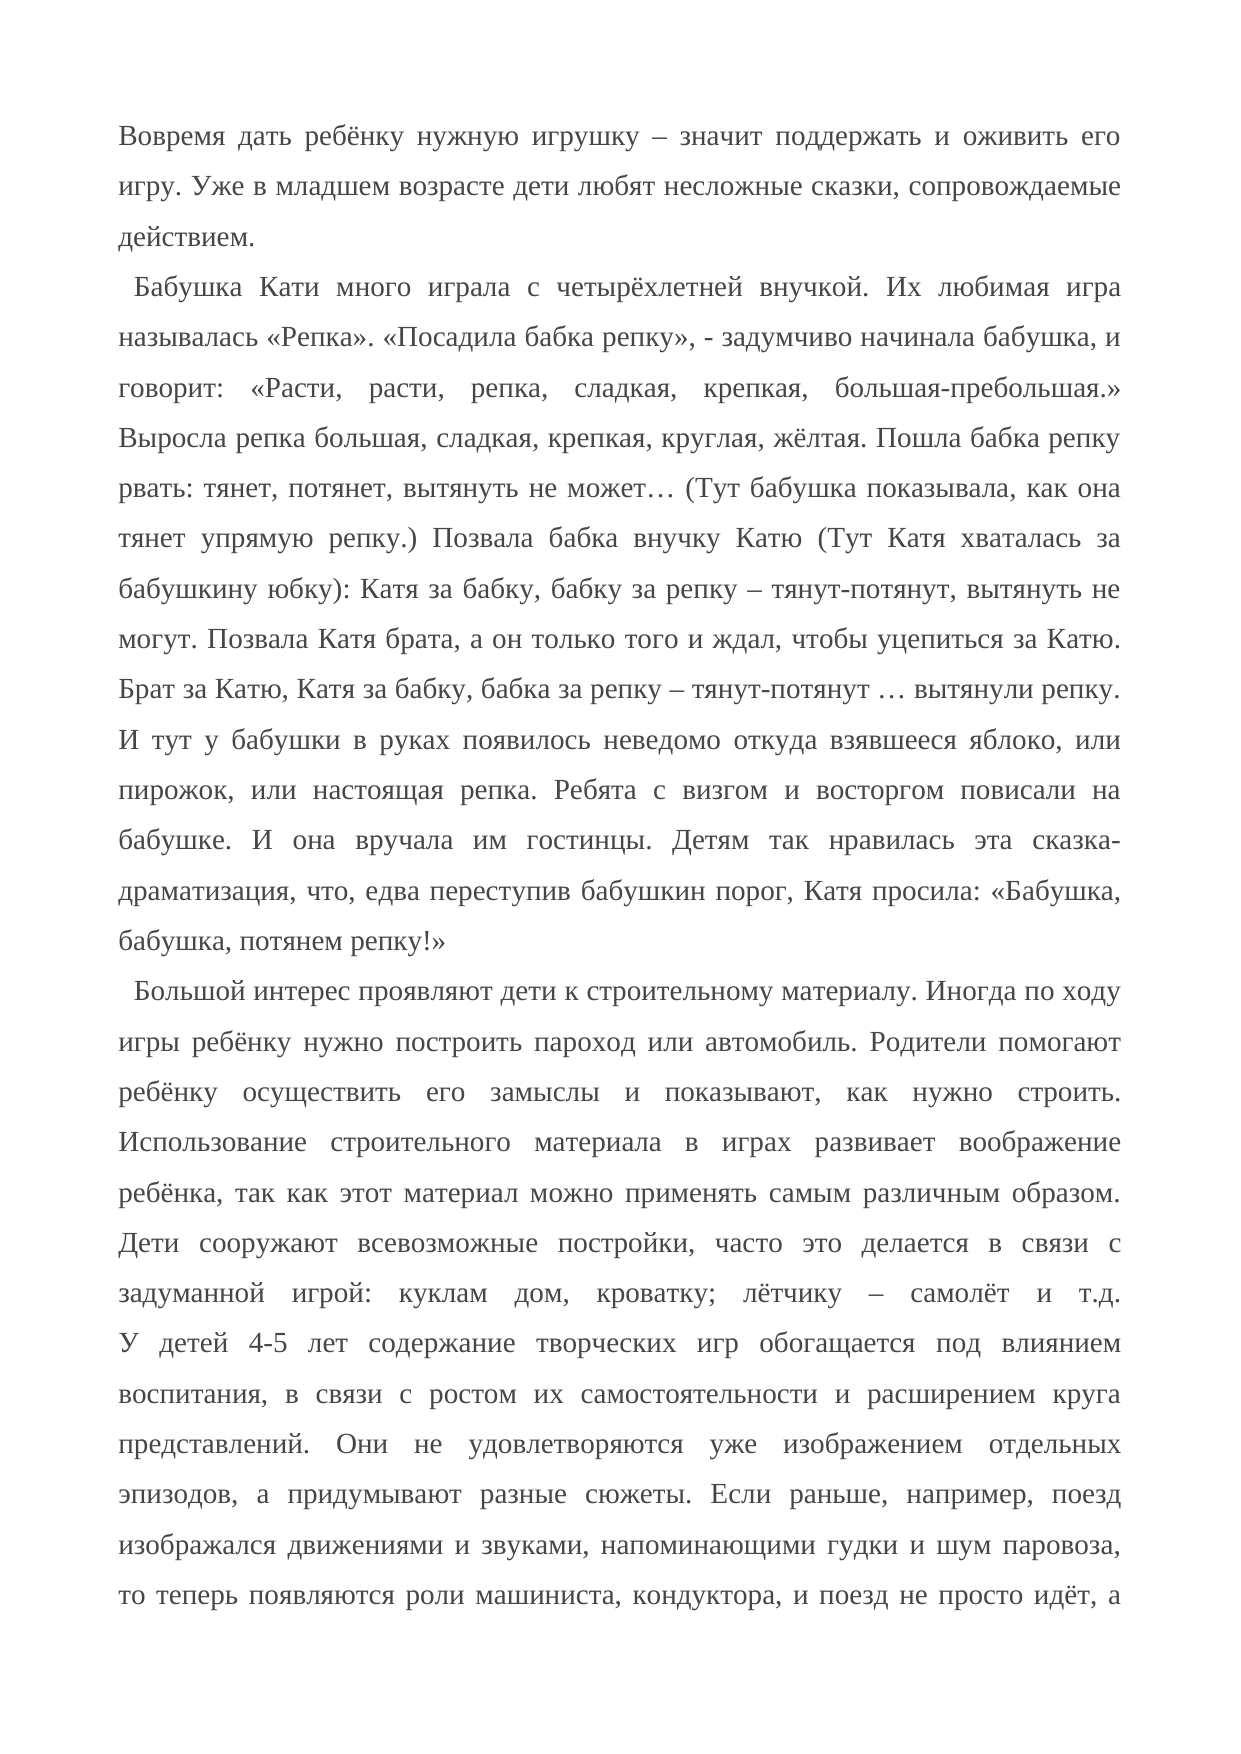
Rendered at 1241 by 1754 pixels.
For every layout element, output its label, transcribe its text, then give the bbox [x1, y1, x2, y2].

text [118, 973, 1122, 1611]
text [118, 118, 1122, 252]
text Бабушка Кати много играла с четырёхлетней внучкой. Их любимая игра называлась «Репка». «Посадила бабка репку», - задумчиво начинала бабушка, и говорит: «Расти, расти, репка, сладкая, крепкая, большая-пребольшая.» Выросла репка большая, сладкая, крепкая, круглая, жёлтая. Пошла бабка репку рвать: тянет, потянет, вытянуть не может… (Тут бабушка показывала, как она тянет упрямую репку.) Позвала бабка внучку Катю (Тут Катя хваталась за бабушкину юбку): Катя за бабку, бабку за репку – тянут-потянут, вытянуть не могут. Позвала Катя брата, а он только того и ждал, чтобы уцепиться за Катю. Брат за Катю, Катя за бабку, бабка за репку – тянут-потянут … вытянули репку. И тут у бабушки в руках появилось неведомо откуда взявшееся яблоко, или пирожок, или настоящая репка. Ребята с визгом и восторгом повисали на бабушке. И она вручала им гостинцы. Детям так нравилась эта сказка-драматизация, что, едва переступив бабушкин порог, Катя просила: «Бабушка, бабушка, потянем репку!» [118, 269, 1122, 957]
